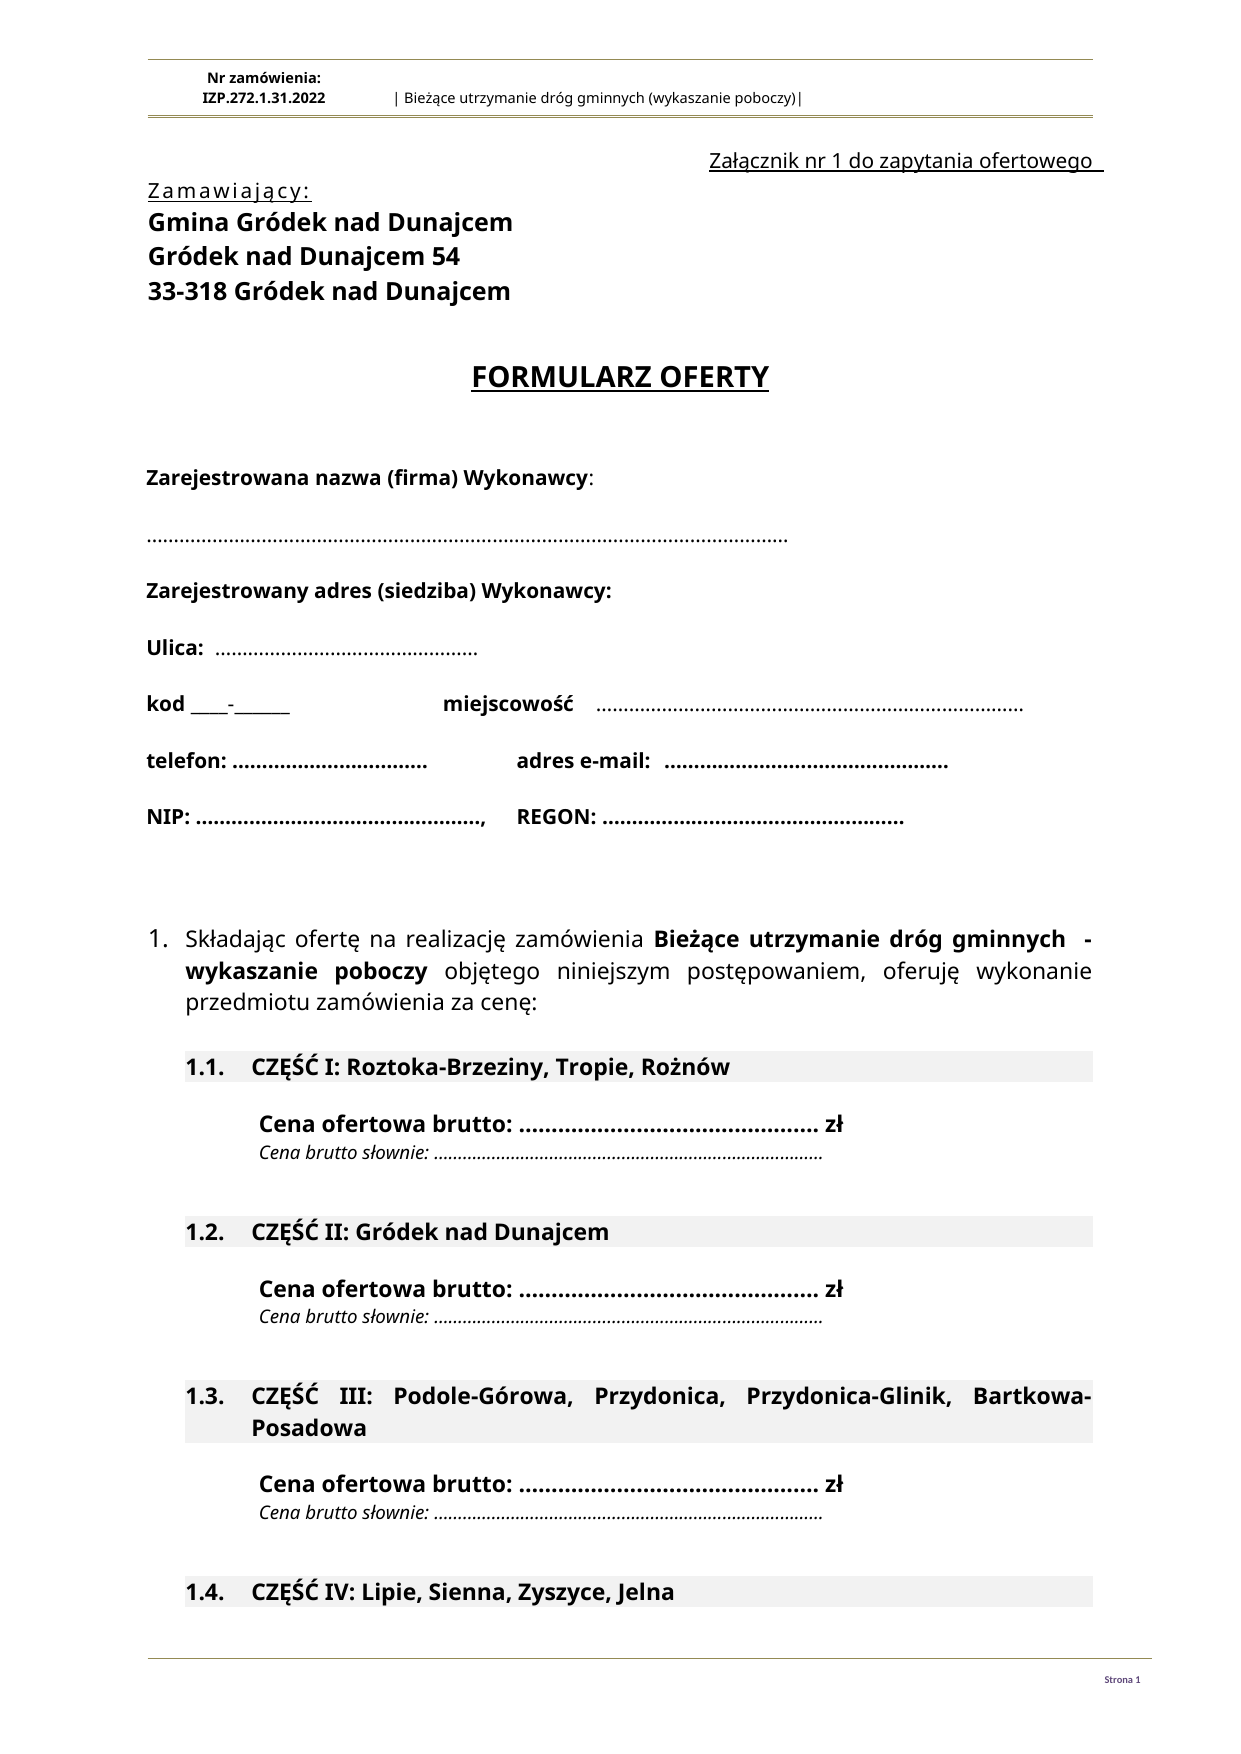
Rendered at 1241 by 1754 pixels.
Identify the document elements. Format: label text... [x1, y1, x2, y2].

list CZĘŚĆ II: Gródek nad Dunajcem [185, 1216, 1093, 1247]
list Cena ofertowa brutto: ………………………………………. zł [258, 1108, 1093, 1139]
list CZĘŚĆ III: Podole-Górowa, Przydonica, Przydonica-Glinik, Bartkowa-Posadowa [185, 1380, 1093, 1443]
list Cena brutto słownie: ……………………………………………………………………… [258, 1139, 1093, 1165]
list CZĘŚĆ I: Roztoka-Brzeziny, Tropie, Rożnów [185, 1051, 1093, 1082]
list Cena brutto słownie: ……………………………………………………………………… [258, 1304, 1093, 1329]
text Gmina Gródek nad Dunajcem Gródek nad Dunajcem 54 33-318 Gródek nad Dunajcem [148, 205, 1093, 307]
text telefon: …………………………… adres e-mail: ………………………………………… [146, 746, 1093, 774]
text kod ____-______ miejscowość …………………………………………………………………… [146, 689, 1093, 718]
text Zarejestrowany adres (siedziba) Wykonawcy: [146, 576, 1093, 605]
text NIP: …………………………………………, REGON: …………………………………………… [146, 802, 1093, 831]
text Ulica: ………………………………………… [146, 633, 1093, 661]
text ……………………………………………………………………………………………………… [146, 520, 1093, 548]
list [258, 1468, 1093, 1499]
text Zamawiający: [148, 177, 1093, 205]
list Składając ofertę na realizację zamówienia Bieżące utrzymanie dróg gminnych - wykaszanie poboczy objętego niniejszym postępowaniem, oferuję wykonanie przedmiotu zamówienia za cenę: [148, 921, 1093, 1017]
text Zarejestrowana nazwa (firma) Wykonawcy: [146, 463, 1093, 492]
list Cena ofertowa brutto: ………………………………………. zł [258, 1272, 1093, 1304]
list CZĘŚĆ IV: Lipie, Sienna, Zyszyce, Jelna [185, 1576, 1093, 1607]
text FORMULARZ OFERTY [148, 356, 1092, 396]
text Załącznik nr 1 do zapytania ofertowego [148, 146, 1093, 174]
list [258, 1499, 1093, 1525]
